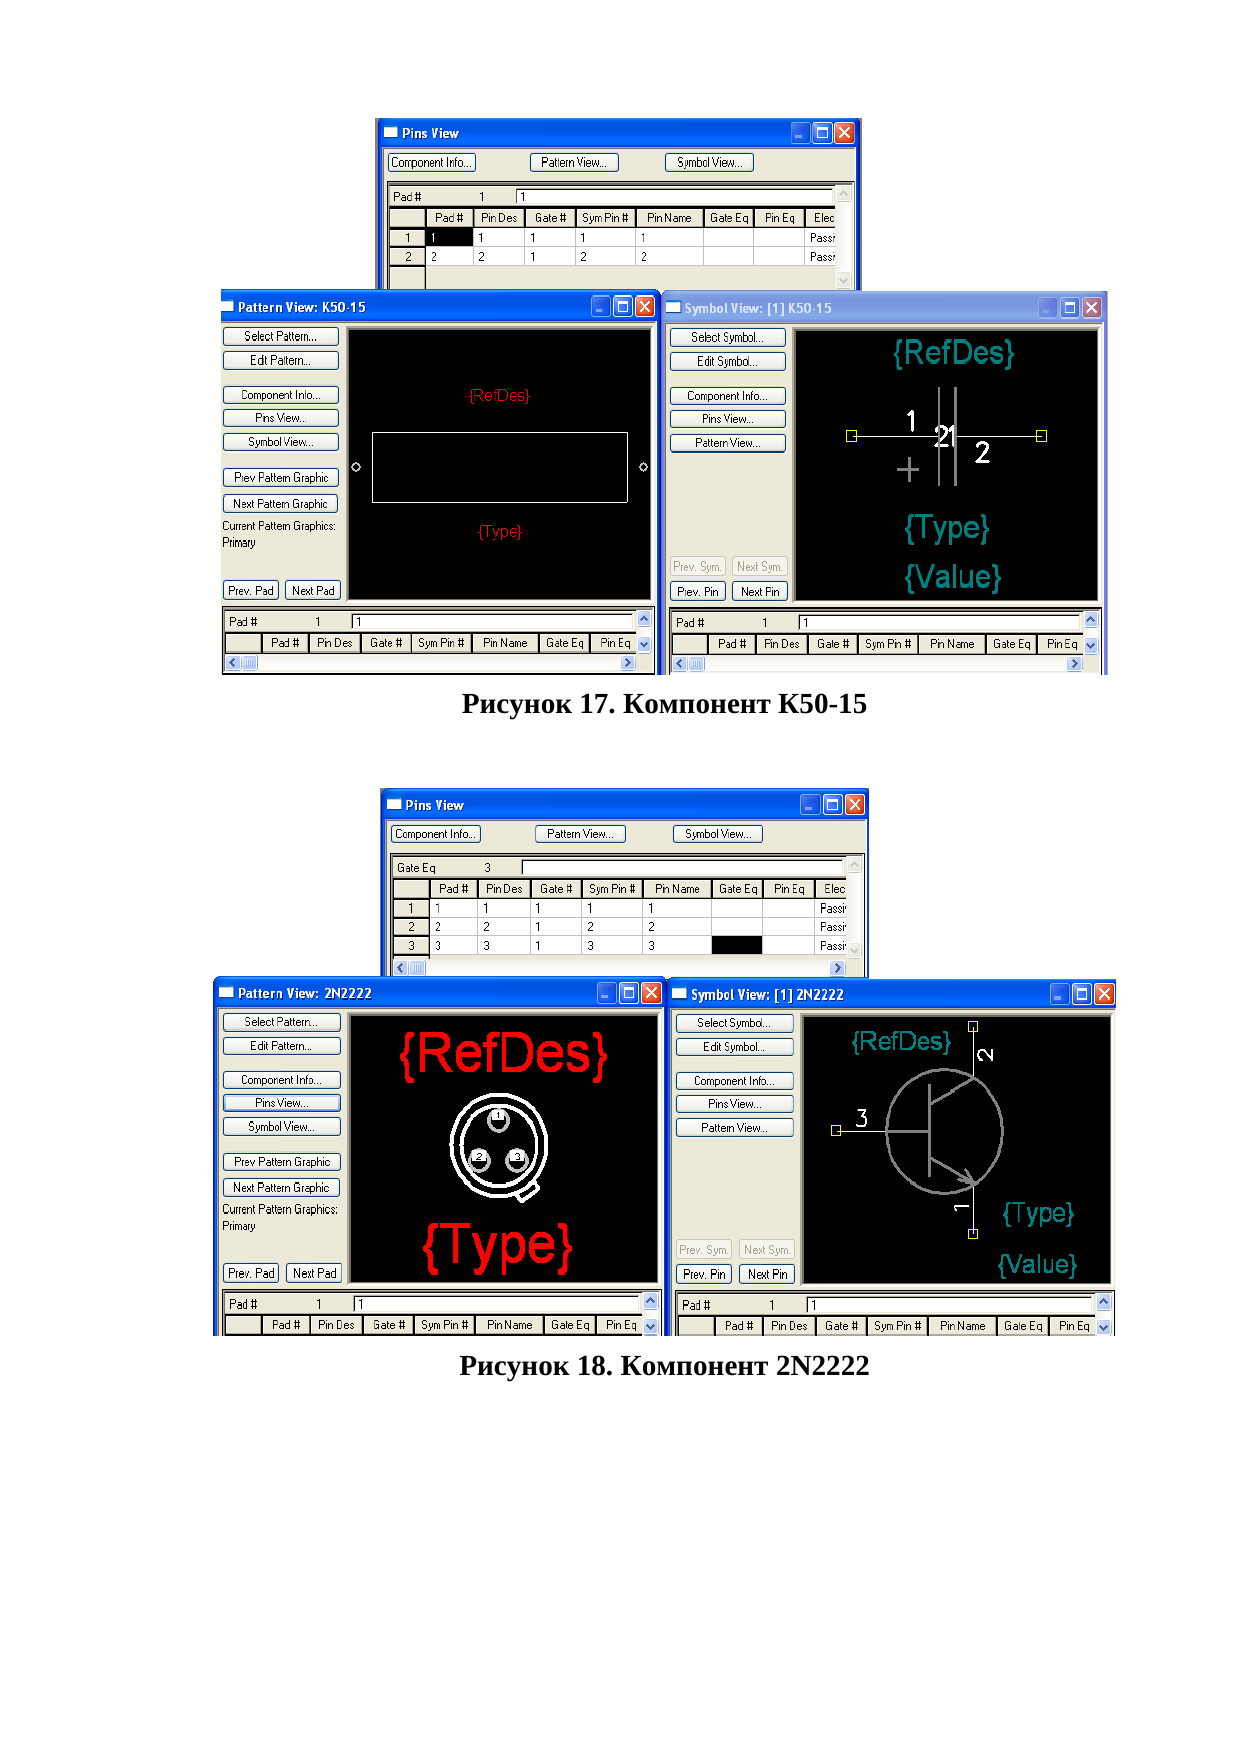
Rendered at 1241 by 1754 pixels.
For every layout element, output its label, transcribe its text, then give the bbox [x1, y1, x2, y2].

picture [213, 786, 1116, 1336]
text Рисунок 17. Компонент К50-15 [177, 686, 1152, 720]
picture [221, 118, 1108, 675]
text Рисунок 18. Компонент 2N2222 [177, 1348, 1152, 1381]
